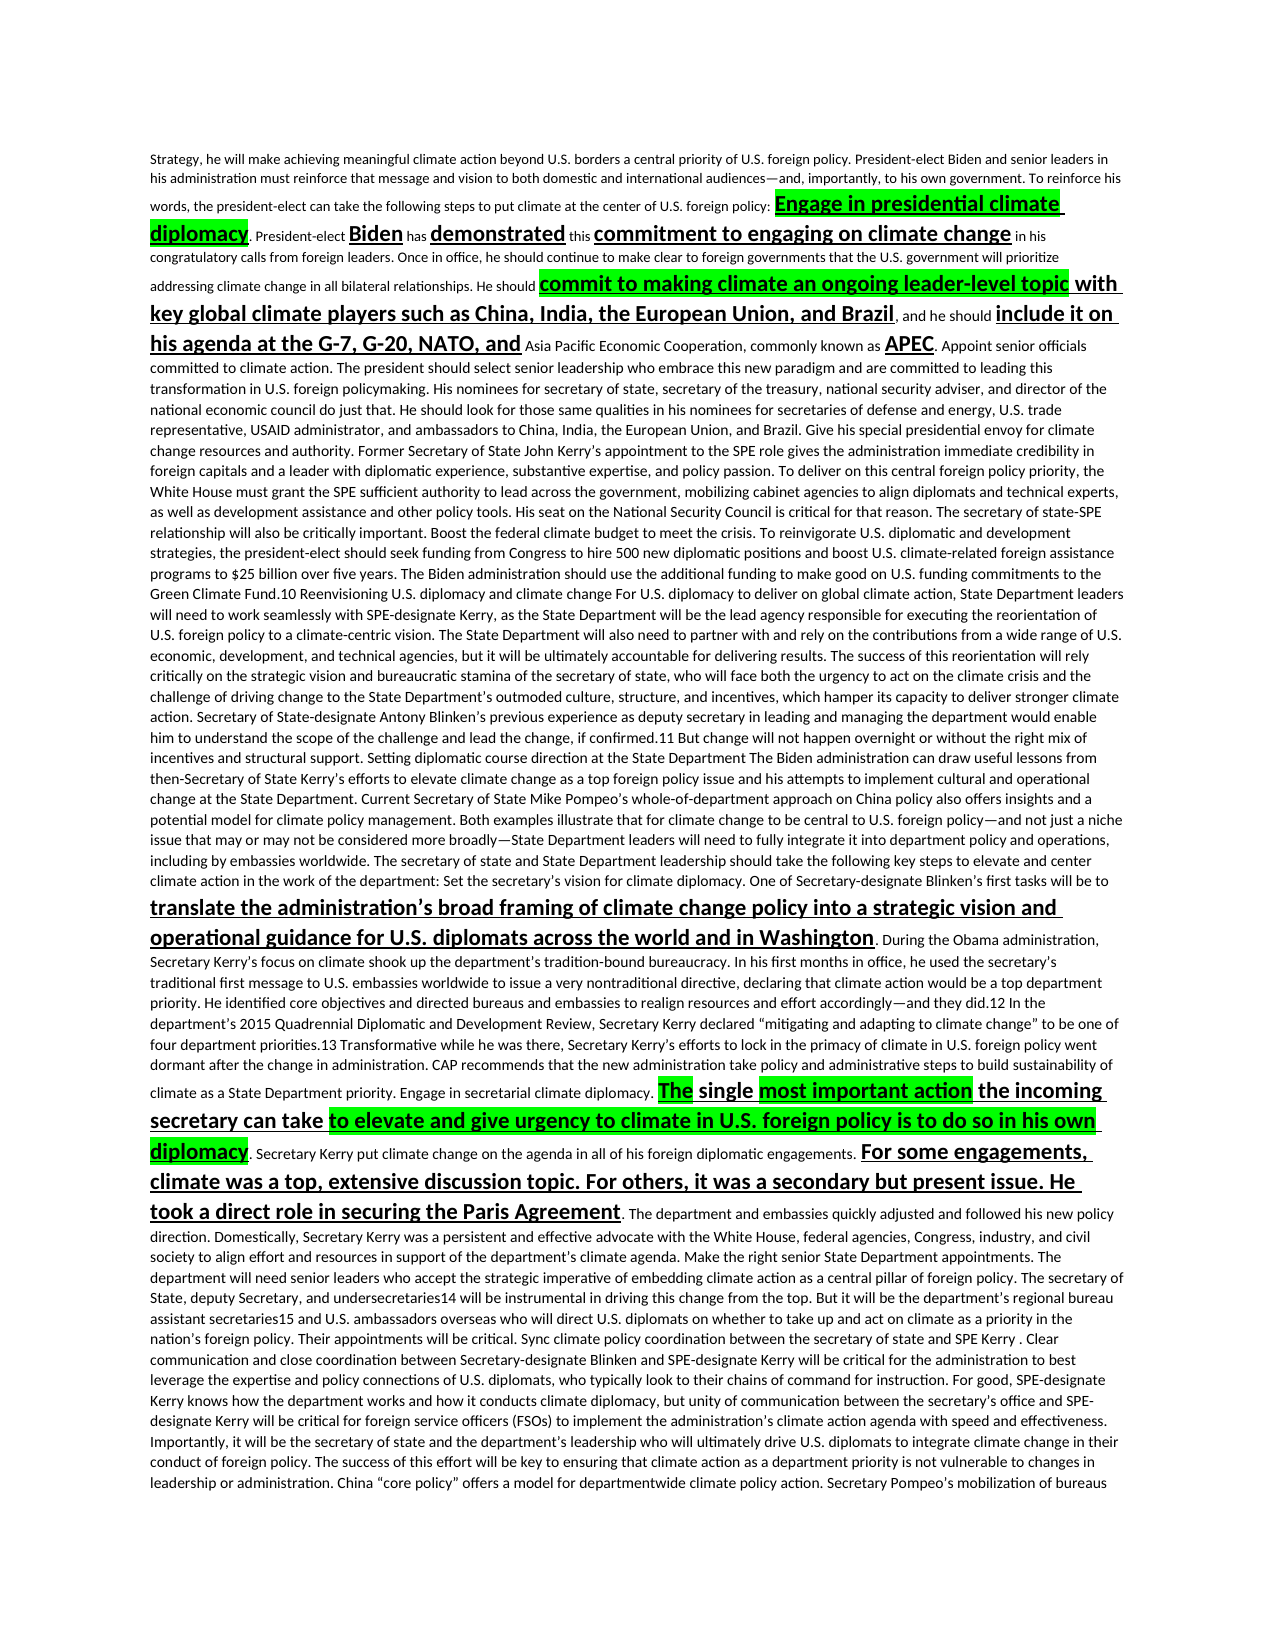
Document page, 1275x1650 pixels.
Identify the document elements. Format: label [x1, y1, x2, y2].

text [150, 150, 1125, 1492]
